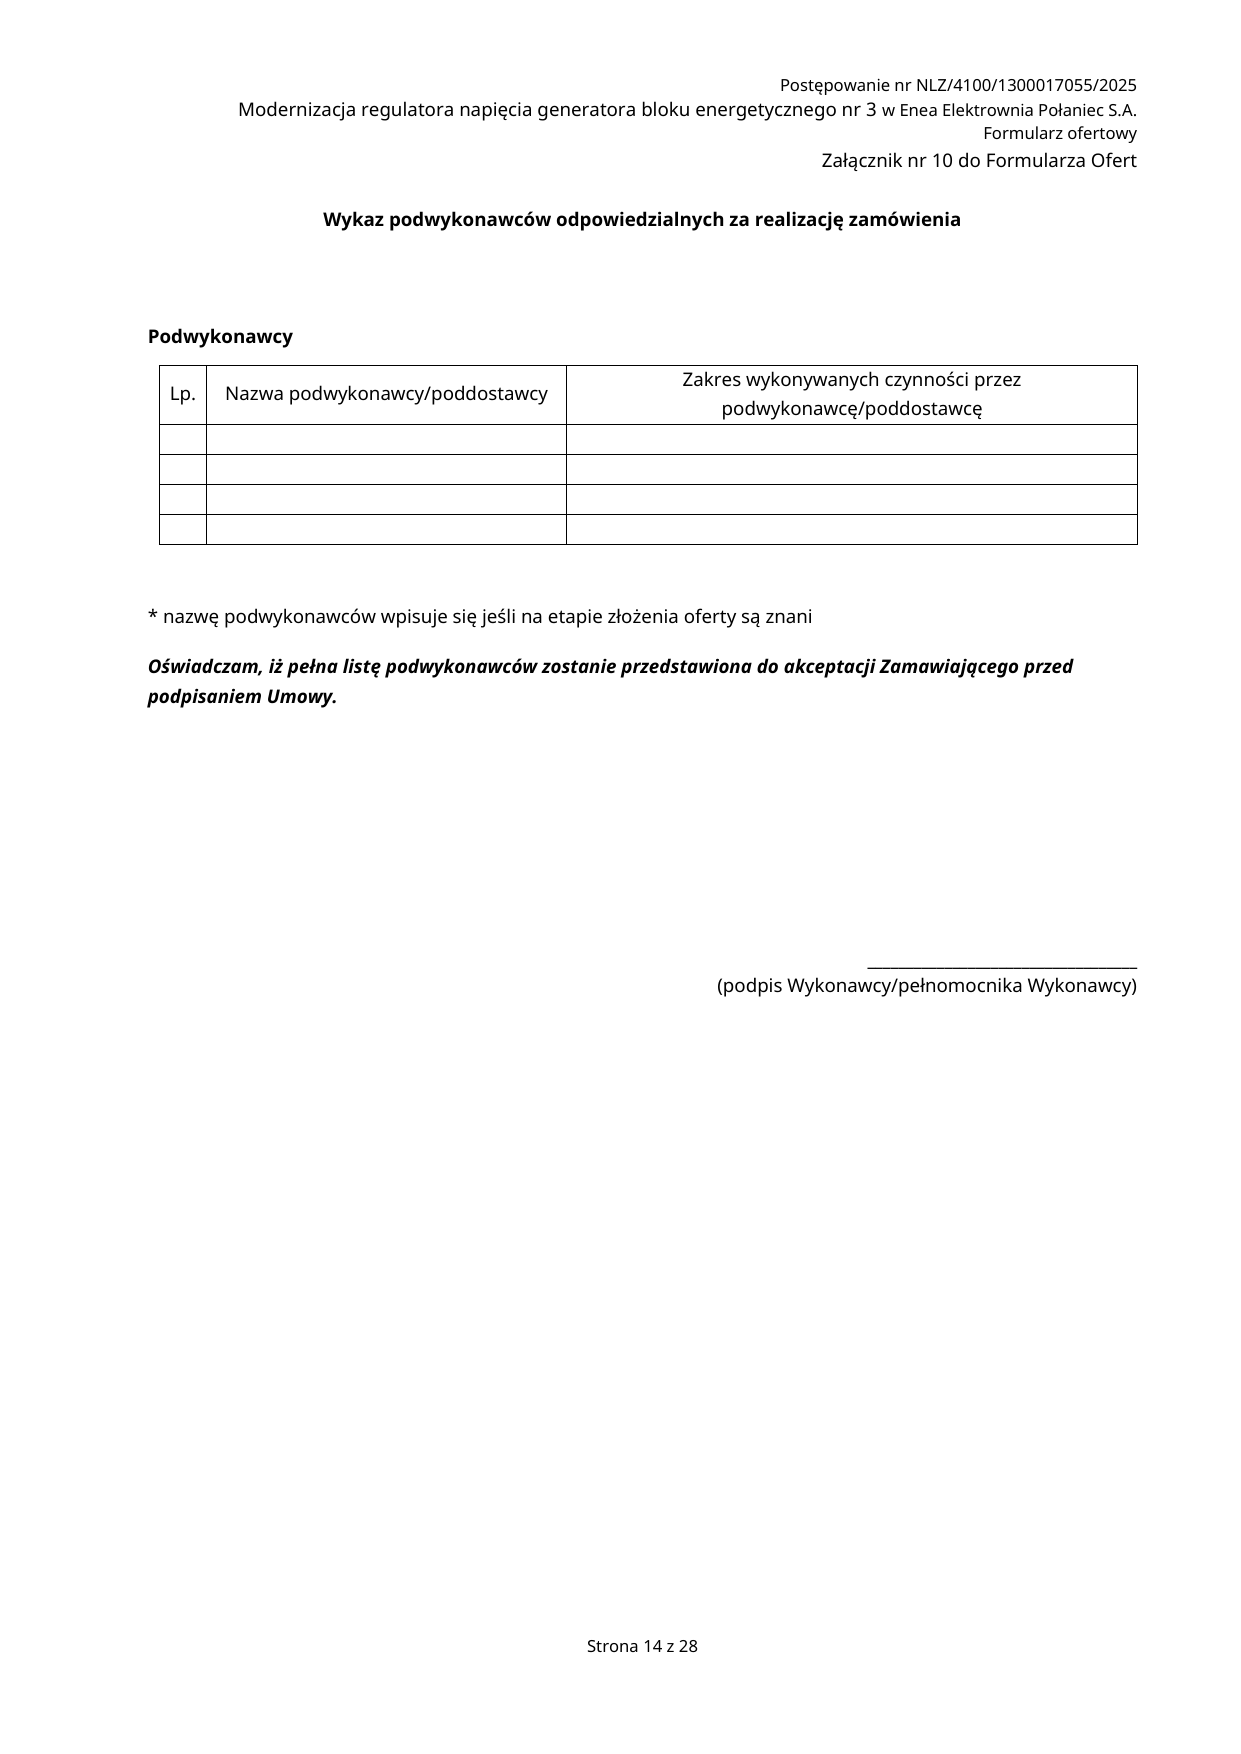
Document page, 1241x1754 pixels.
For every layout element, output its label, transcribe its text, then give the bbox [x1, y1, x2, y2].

table_cell [207, 515, 566, 543]
text ___________________________________ [148, 946, 1137, 972]
table_cell [567, 425, 1137, 454]
text * nazwę podwykonawców wpisuje się jeśli na etapie złożenia oferty są znani [148, 603, 1137, 629]
table_cell [160, 425, 206, 454]
table_cell [207, 425, 566, 454]
text (podpis Wykonawcy/pełnomocnika Wykonawcy) [148, 972, 1137, 997]
table_header Zakres wykonywanych czynności przez podwykonawcę/poddostawcę [567, 366, 1137, 424]
text Oświadczam, iż pełna listę podwykonawców zostanie przedstawiona do akceptacji Zamawiającego przed podpisaniem Umowy. [148, 654, 1137, 708]
table_cell [207, 485, 566, 514]
table_header Nazwa podwykonawcy/poddostawcy [207, 366, 566, 424]
table_cell [160, 515, 206, 543]
table_cell [567, 455, 1137, 484]
table_cell [160, 485, 206, 514]
table_cell [207, 455, 566, 484]
text Wykaz podwykonawców odpowiedzialnych za realizację zamówienia [148, 206, 1137, 232]
table_header Lp. [160, 366, 206, 424]
table_cell [567, 515, 1137, 543]
table_cell [160, 455, 206, 484]
table_cell [567, 485, 1137, 514]
text Podwykonawcy [148, 323, 1137, 349]
text Załącznik nr 10 do Formularza Ofert [148, 148, 1137, 173]
